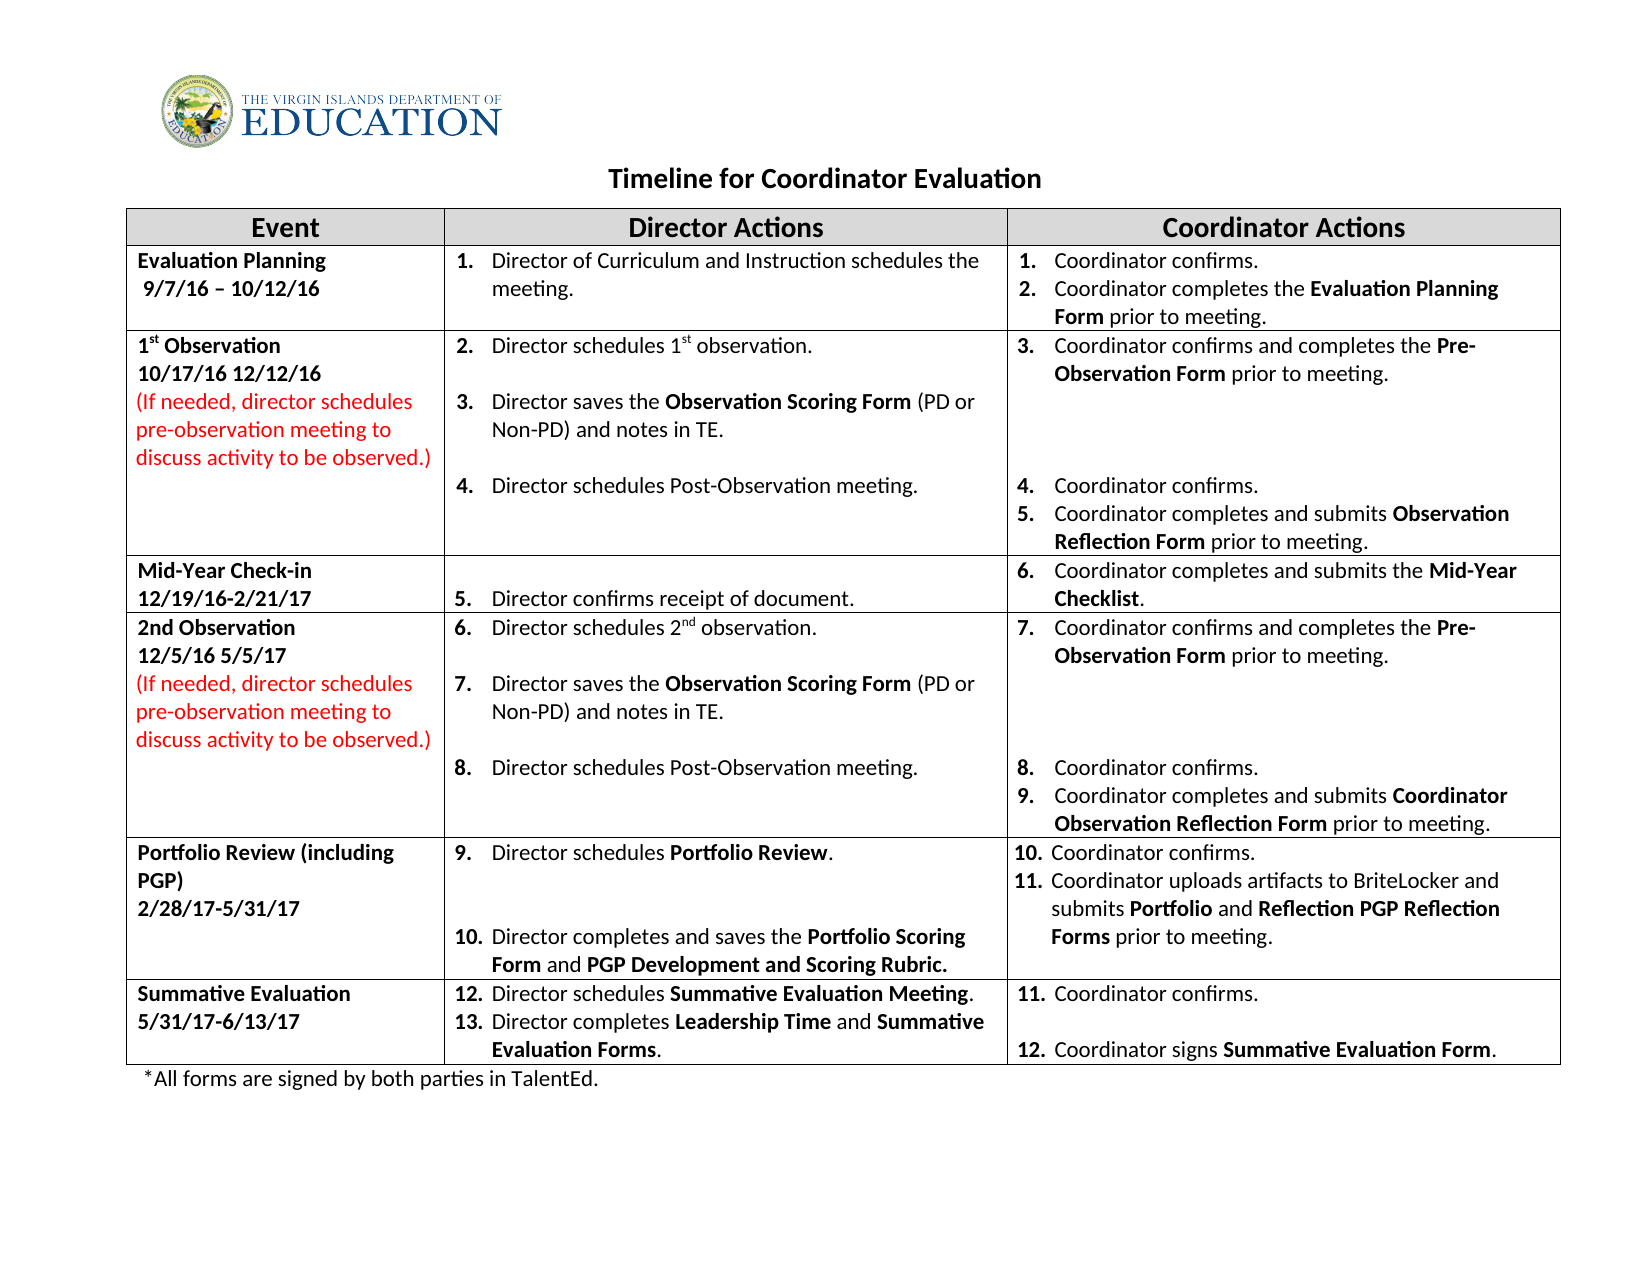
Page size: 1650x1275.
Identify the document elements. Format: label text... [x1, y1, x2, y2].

text *All forms are signed by both parties in TalentEd. [142, 1065, 1545, 1093]
table_header Coordinator Actions [1008, 209, 1560, 245]
table_cell Coordinator confirms and completes the Pre-Observation Form prior to meeting. Coordinator confirms. Coordinator completes and submits Observation Reflection Form prior to meeting. [1008, 331, 1560, 555]
table_cell Summative Evaluation 5/31/17-6/13/17 [127, 980, 444, 1063]
table_cell Mid-Year Check-in 12/19/16-2/21/17 [127, 556, 444, 612]
picture [161, 75, 506, 148]
table_cell Coordinator confirms and completes the Pre-Observation Form prior to meeting. Coordinator confirms. Coordinator completes and submits Coordinator Observation Reflection Form prior to meeting. [1008, 613, 1560, 837]
table_cell Evaluation Planning 9/7/16 – 10/12/16 [127, 246, 444, 330]
table_cell Coordinator completes and submits the Mid-Year Checklist. [1008, 556, 1560, 612]
table_cell Coordinator confirms. Coordinator signs Summative Evaluation Form. [1008, 980, 1560, 1063]
table_header Director Actions [445, 209, 1007, 245]
table_cell 2nd Observation 12/5/16 5/5/17 (If needed, director schedules pre-observation meeting to discuss activity to be observed.) [127, 613, 444, 837]
table_header Event [127, 209, 444, 245]
table_cell Director schedules Portfolio Review. Director completes and saves the Portfolio Scoring Form and PGP Development and Scoring Rubric. [445, 838, 1007, 978]
table_cell Coordinator confirms. Coordinator completes the Evaluation Planning Form prior to meeting. [1008, 246, 1560, 330]
table_cell Director of Curriculum and Instruction schedules the meeting. [445, 246, 1007, 330]
table_cell Director schedules Summative Evaluation Meeting. Director completes Leadership Time and Summative Evaluation Forms. [445, 980, 1007, 1063]
table_cell Director confirms receipt of document. [445, 556, 1007, 612]
table_cell Director schedules 2nd observation. Director saves the Observation Scoring Form (PD or Non-PD) and notes in TE. Director schedules Post-Observation meeting. [445, 613, 1007, 837]
table_cell Coordinator confirms. Coordinator uploads artifacts to BriteLocker and submits Portfolio and Reflection PGP Reflection Forms prior to meeting. [1008, 838, 1560, 978]
table_cell 1st Observation 10/17/16 12/12/16 (If needed, director schedules pre-observation meeting to discuss activity to be observed.) [127, 331, 444, 555]
table_cell Director schedules 1st observation. Director saves the Observation Scoring Form (PD or Non-PD) and notes in TE. Director schedules Post-Observation meeting. [445, 331, 1007, 555]
table_cell Portfolio Review (including PGP) 2/28/17-5/31/17 [127, 838, 444, 978]
list Timeline for Coordinator Evaluation [105, 160, 1545, 196]
